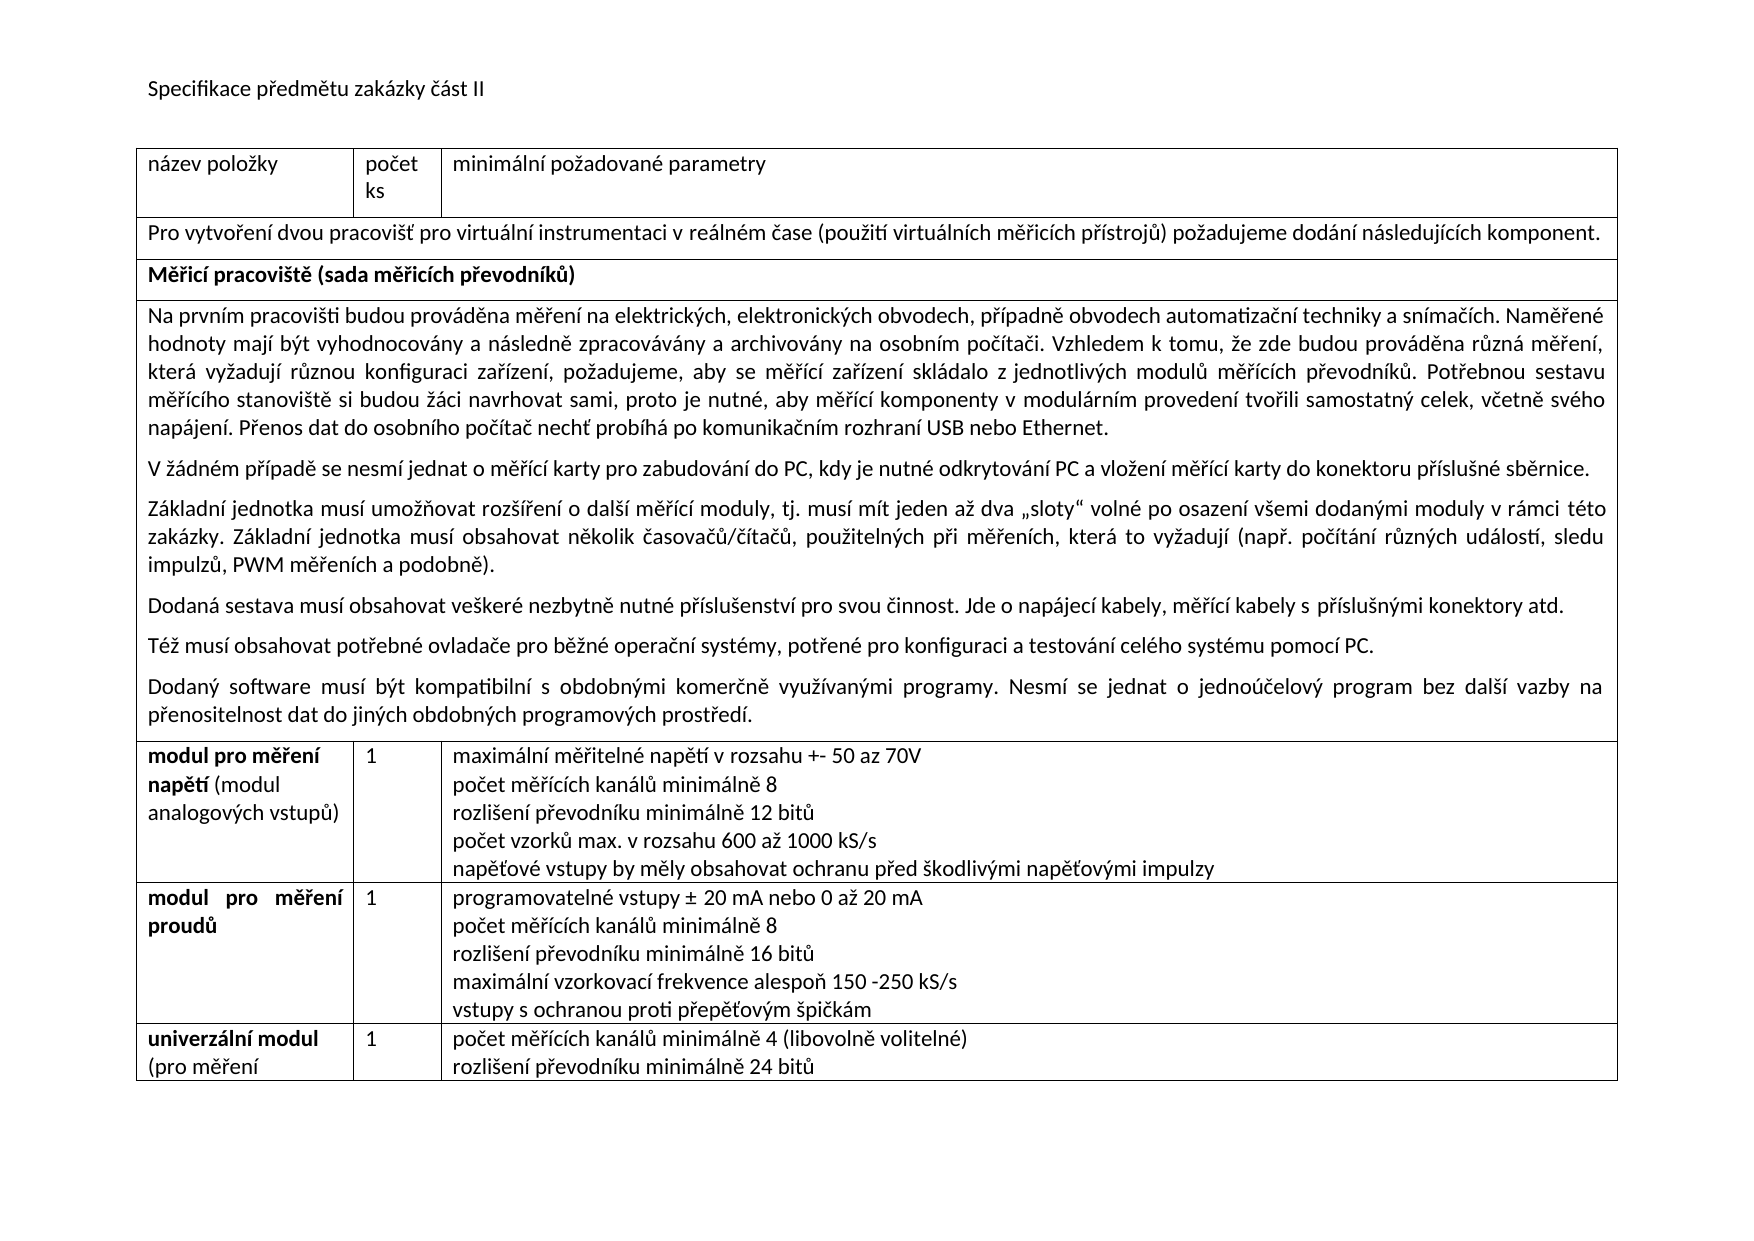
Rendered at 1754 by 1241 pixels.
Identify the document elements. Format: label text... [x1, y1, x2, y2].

table_cell Měřicí pracoviště (sada měřicích převodníků) [137, 260, 1617, 300]
table_cell programovatelné vstupy ± 20 mA nebo 0 až 20 mA počet měřících kanálů minimálně 8 rozlišení převodníku minimálně 16 bitů maximální vzorkovací frekvence alespoň 150 -250 kS/s vstupy s ochranou proti přepěťovým špičkám [442, 883, 1617, 1023]
table_cell Pro vytvoření dvou pracovišť pro virtuální instrumentaci v reálném čase (použití virtuálních měřicích přístrojů) požadujeme dodání následujících komponent. [137, 218, 1617, 259]
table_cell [137, 1024, 353, 1080]
table_header název položky [137, 149, 353, 217]
table_cell maximální měřitelné napětí v rozsahu +- 50 az 70V počet měřících kanálů minimálně 8 rozlišení převodníku minimálně 12 bitů počet vzorků max. v rozsahu 600 až 1000 kS/s napěťové vstupy by měly obsahovat ochranu před škodlivými napěťovými impulzy [442, 742, 1617, 882]
table_header minimální požadované parametry [442, 149, 1617, 217]
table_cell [442, 1024, 1617, 1080]
table_cell 1 [354, 1024, 441, 1080]
table_cell modul pro měření napětí (modul analogových vstupů) [137, 742, 353, 882]
table_header počet ks [354, 149, 441, 217]
table_cell 1 [354, 742, 441, 882]
table_cell 1 [354, 883, 441, 1023]
table_cell modul pro měření proudů [137, 883, 353, 1023]
table_cell Na prvním pracovišti budou prováděna měření na elektrických, elektronických obvodech, případně obvodech automatizační techniky a snímačích. Naměřené hodnoty mají být vyhodnocovány a následně zpracovávány a archivovány na osobním počítači. Vzhledem k tomu, že zde budou prováděna různá měření, která vyžadují různou konfiguraci zařízení, požadujeme, aby se měřící zařízení skládalo z jednotlivých modulů měřících převodníků. Potřebnou sestavu měřícího stanoviště si budou žáci navrhovat sami, proto je nutné, aby měřící komponenty v modulárním provedení tvořili samostatný celek, včetně svého napájení. Přenos dat do osobního počítač nechť probíhá po komunikačním rozhraní USB nebo Ethernet. V žádném případě se nesmí jednat o měřící karty pro zabudování do PC, kdy je nutné odkrytování PC a vložení měřící karty do konektoru příslušné sběrnice. Základní jednotka musí umožňovat rozšíření o další měřící moduly, tj. musí mít jeden až dva „sloty“ volné po osazení všemi dodanými moduly v rámci této zakázky. Základní jednotka musí obsahovat několik časovačů/čítačů, použitelných při měřeních, která to vyžadují (např. počítání různých událostí, sledu impulzů, PWM měřeních a podobně). Dodaná sestava musí obsahovat veškeré nezbytně nutné příslušenství pro svou činnost. Jde o napájecí kabely, měřící kabely s příslušnými konektory atd. Též musí obsahovat potřebné ovladače pro běžné operační systémy, potřené pro konfiguraci a testování celého systému pomocí PC. Dodaný software musí být kompatibilní s obdobnými komerčně využívanými programy. Nesmí se jednat o jednoúčelový program bez další vazby na přenositelnost dat do jiných obdobných programových prostředí. [137, 301, 1617, 741]
